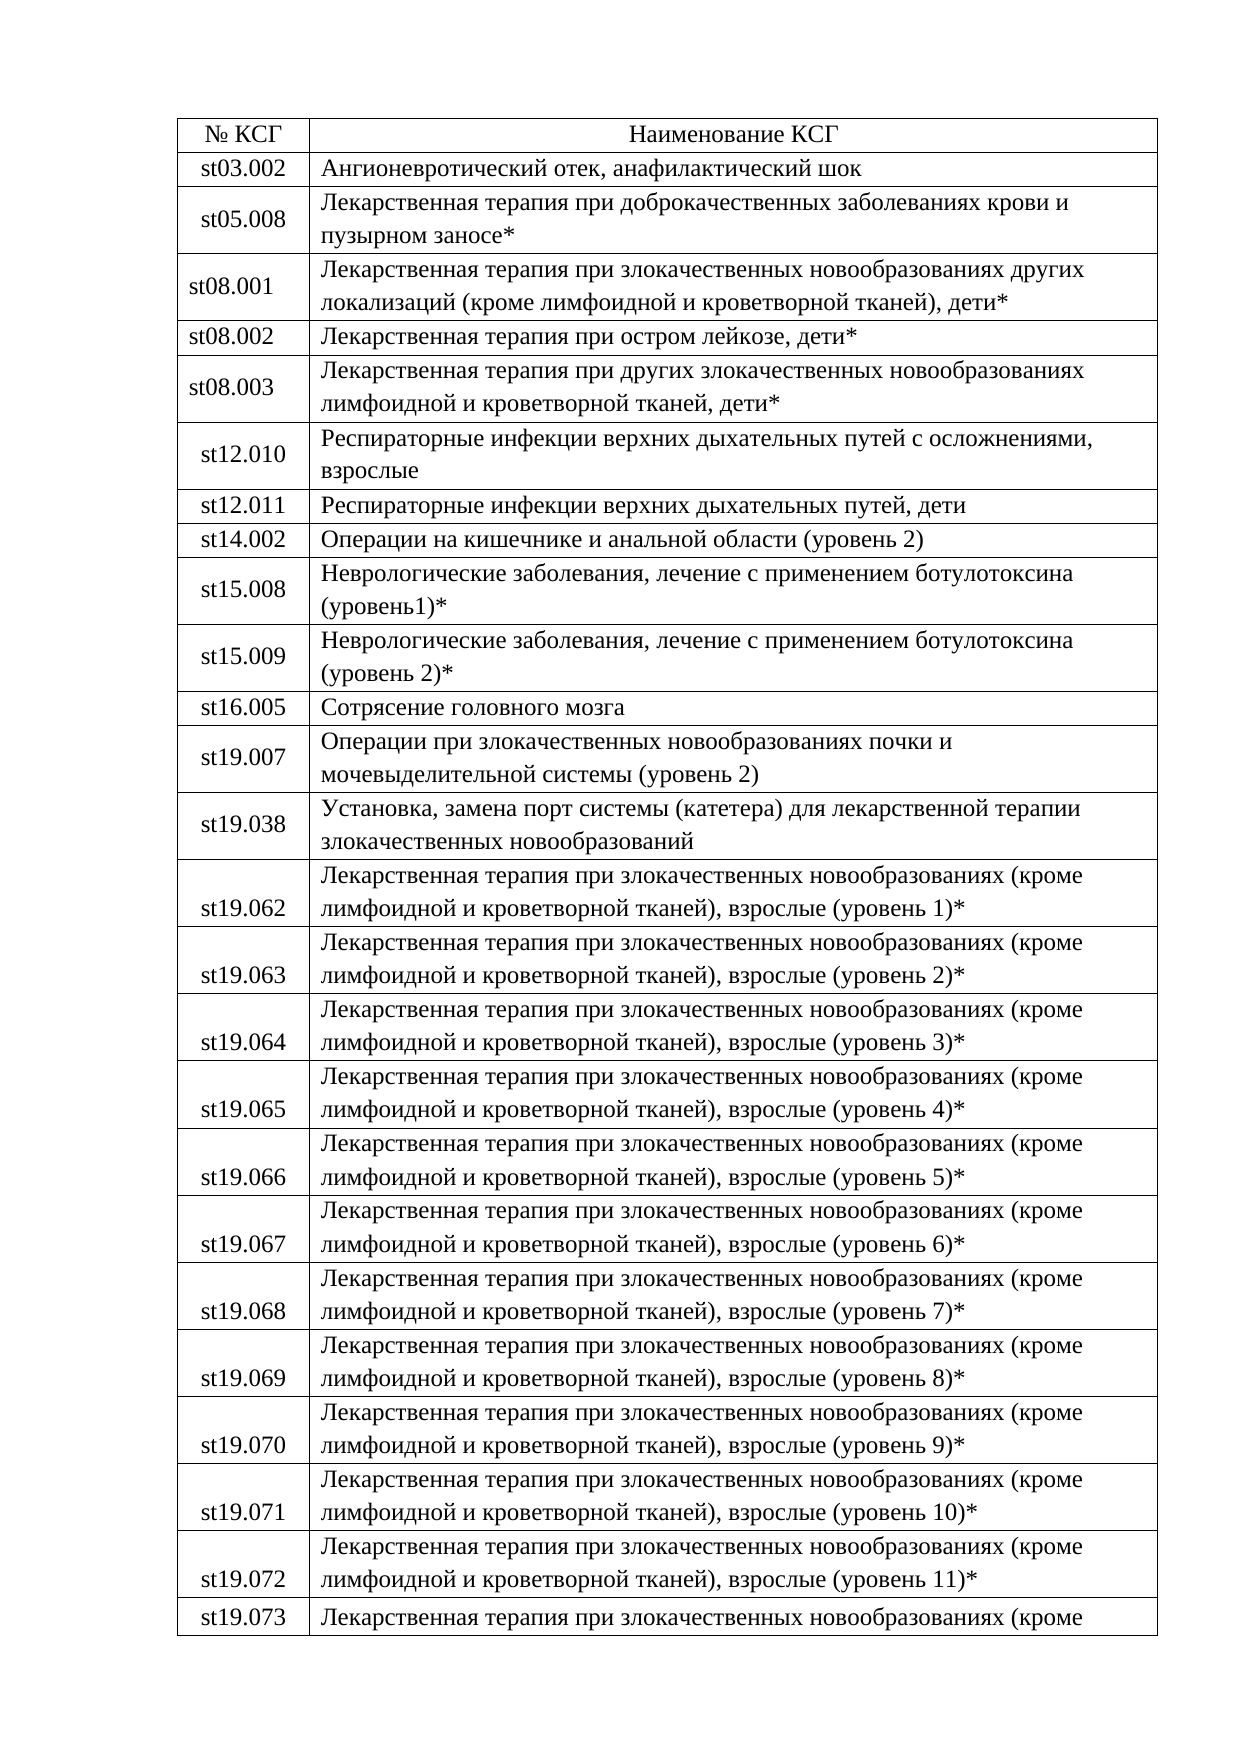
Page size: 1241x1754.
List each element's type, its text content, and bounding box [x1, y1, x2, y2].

table_cell Операции на кишечнике и анальной области (уровень 2) [310, 524, 1157, 557]
table_cell Установка, замена порт системы (катетера) для лекарственной терапии злокачественных новообразований [310, 793, 1157, 859]
table_cell Респираторные инфекции верхних дыхательных путей, дети [310, 490, 1157, 523]
table_cell st19.038 [178, 793, 309, 859]
table_cell Лекарственная терапия при злокачественных новообразованиях (кроме лимфоидной и кроветворной тканей), взрослые (уровень 9)* [310, 1397, 1157, 1463]
table_cell Неврологические заболевания, лечение с применением ботулотоксина (уровень 2)* [310, 625, 1157, 691]
table_header № КСГ [178, 119, 309, 152]
table_cell Лекарственная терапия при злокачественных новообразованиях других локализаций (кроме лимфоидной и кроветворной тканей), дети* [310, 254, 1157, 320]
table_cell Лекарственная терапия при злокачественных новообразованиях (кроме лимфоидной и кроветворной тканей), взрослые (уровень 4)* [310, 1061, 1157, 1127]
table_cell Лекарственная терапия при злокачественных новообразованиях (кроме лимфоидной и кроветворной тканей), взрослые (уровень 5)* [310, 1129, 1157, 1194]
table_cell Ангионевротический отек, анафилактический шок [310, 153, 1157, 186]
table_cell st14.002 [178, 524, 309, 557]
table_cell Лекарственная терапия при злокачественных новообразованиях (кроме лимфоидной и кроветворной тканей), взрослые (уровень 8)* [310, 1330, 1157, 1396]
table_cell st08.002 [178, 321, 309, 354]
table_cell st19.066 [178, 1129, 309, 1194]
table_cell st19.069 [178, 1330, 309, 1396]
table_cell st19.071 [178, 1464, 309, 1530]
table_cell Лекарственная терапия при доброкачественных заболеваниях крови и пузырном заносе* [310, 187, 1157, 253]
table_cell Лекарственная терапия при злокачественных новообразованиях (кроме лимфоидной и кроветворной тканей), взрослые (уровень 7)* [310, 1263, 1157, 1329]
table_cell st12.011 [178, 490, 309, 523]
table_cell st15.009 [178, 625, 309, 691]
table_cell Респираторные инфекции верхних дыхательных путей с осложнениями, взрослые [310, 423, 1157, 489]
table_cell Лекарственная терапия при злокачественных новообразованиях (кроме лимфоидной и кроветворной тканей), взрослые (уровень 2)* [310, 927, 1157, 993]
table_cell st05.008 [178, 187, 309, 253]
table_cell Неврологические заболевания, лечение с применением ботулотоксина (уровень1)* [310, 558, 1157, 624]
table_cell st19.007 [178, 726, 309, 792]
table_cell st19.062 [178, 860, 309, 926]
table_header Наименование КСГ [310, 119, 1157, 152]
table_cell Лекарственная терапия при злокачественных новообразованиях (кроме лимфоидной и кроветворной тканей), взрослые (уровень 3)* [310, 994, 1157, 1060]
table_cell st12.010 [178, 423, 309, 489]
table_cell st19.067 [178, 1196, 309, 1262]
table_cell Сотрясение головного мозга [310, 692, 1157, 725]
table_cell st19.063 [178, 927, 309, 993]
table_cell st19.072 [178, 1531, 309, 1597]
table_cell Лекарственная терапия при остром лейкозе, дети* [310, 321, 1157, 354]
table_cell Лекарственная терапия при злокачественных новообразованиях (кроме лимфоидной и кроветворной тканей), взрослые (уровень 11)* [310, 1531, 1157, 1597]
table_cell Лекарственная терапия при злокачественных новообразованиях (кроме лимфоидной и кроветворной тканей), взрослые (уровень 1)* [310, 860, 1157, 926]
table_cell st19.064 [178, 994, 309, 1060]
table_cell Лекарственная терапия при злокачественных новообразованиях (кроме лимфоидной и кроветворной тканей), взрослые (уровень 10)* [310, 1464, 1157, 1530]
table_cell st16.005 [178, 692, 309, 725]
table_cell st19.073 [178, 1598, 309, 1635]
table_cell st19.065 [178, 1061, 309, 1127]
table_cell st19.068 [178, 1263, 309, 1329]
table_cell st19.070 [178, 1397, 309, 1463]
table_cell st08.003 [178, 356, 309, 422]
table_cell Лекарственная терапия при других злокачественных новообразованиях лимфоидной и кроветворной тканей, дети* [310, 356, 1157, 422]
table_cell Операции при злокачественных новообразованиях почки и мочевыделительной системы (уровень 2) [310, 726, 1157, 792]
table_cell st03.002 [178, 153, 309, 186]
table_cell st08.001 [178, 254, 309, 320]
table_cell st15.008 [178, 558, 309, 624]
table_cell Лекарственная терапия при злокачественных новообразованиях (кроме лимфоидной и кроветворной тканей), взрослые (уровень 6)* [310, 1196, 1157, 1262]
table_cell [310, 1598, 1157, 1635]
